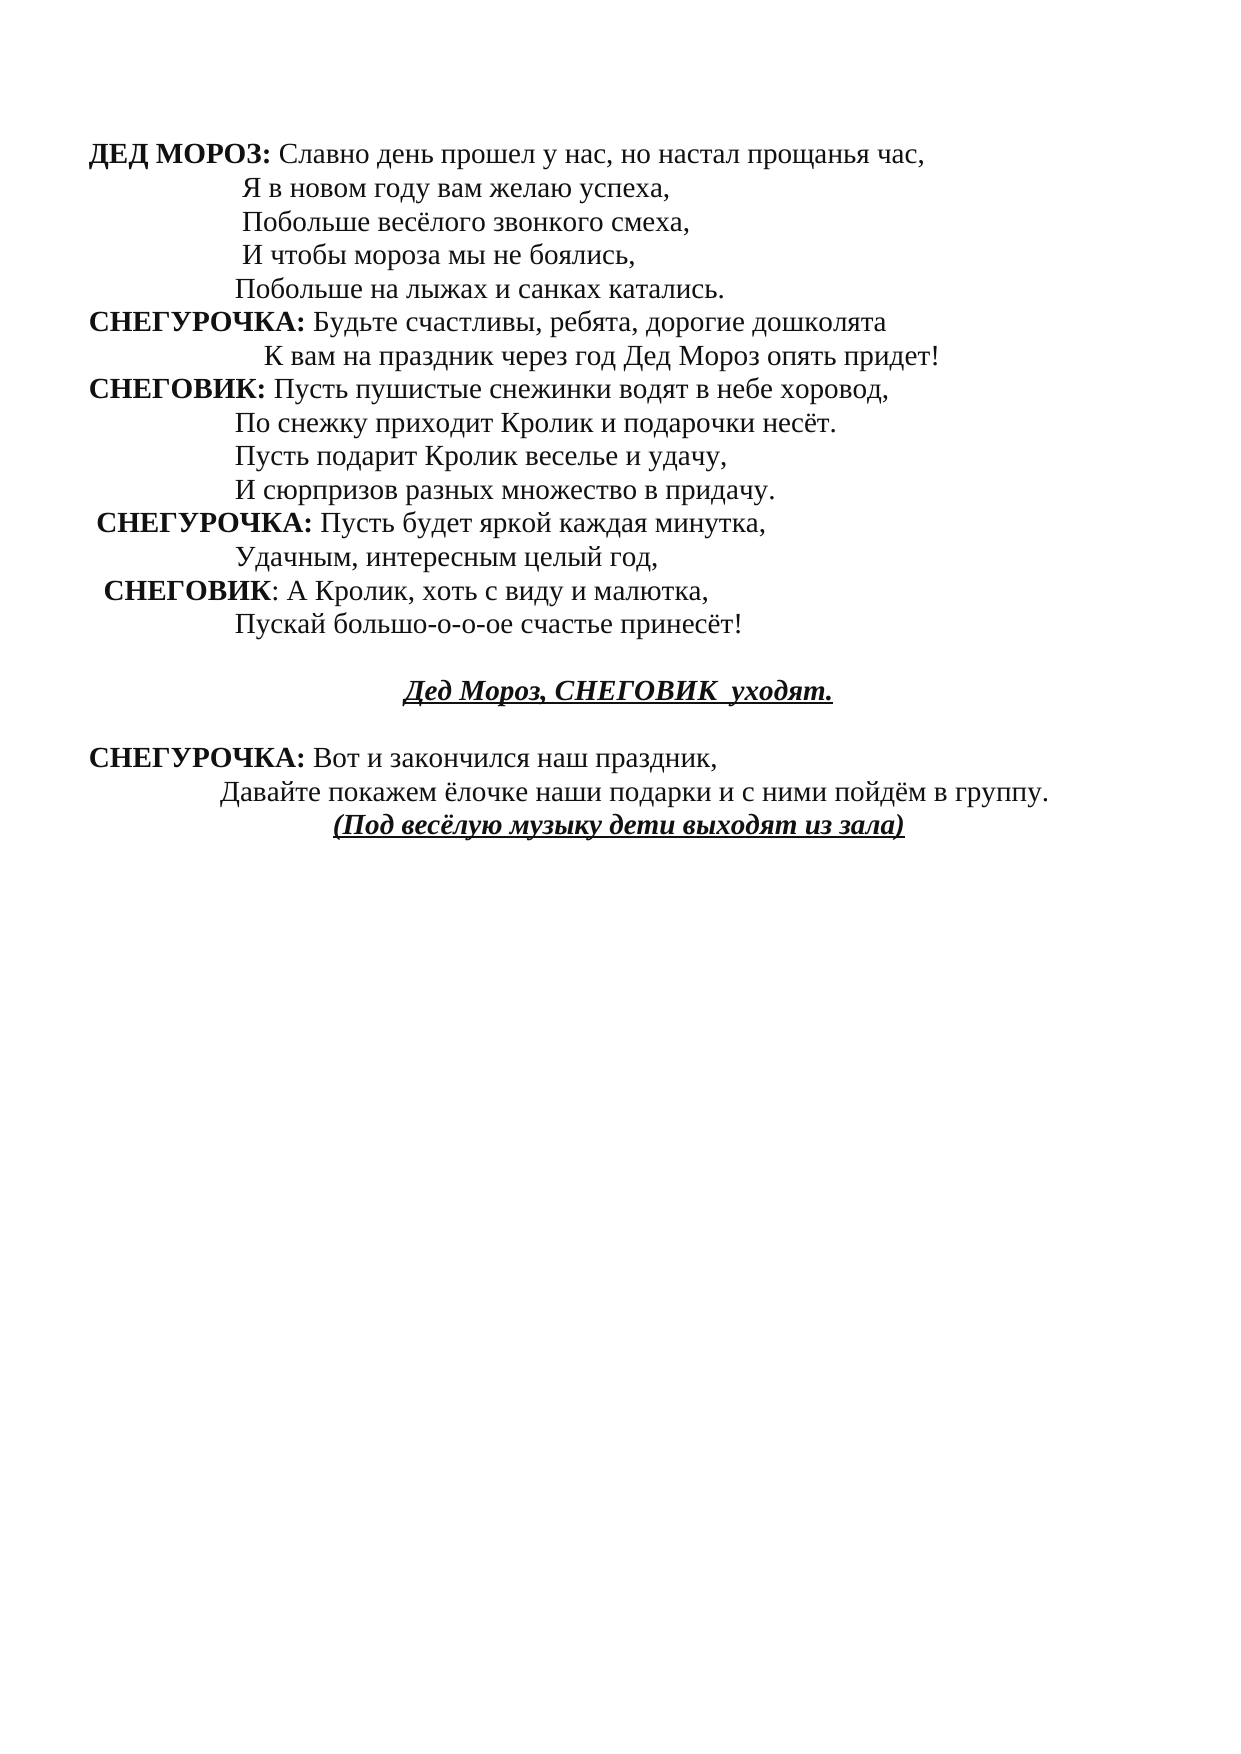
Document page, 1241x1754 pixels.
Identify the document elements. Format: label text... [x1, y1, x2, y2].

text СНЕГОВИК: Пусть пушистые снежинки водят в небе хоровод, [89, 371, 1152, 405]
text И сюрпризов разных множество в придачу. [89, 472, 1152, 506]
text Пусть подарит Кролик веселье и удачу, [89, 438, 1152, 472]
text Дед Мороз, СНЕГОВИК уходят. [89, 673, 1152, 707]
text Пускай большо-о-о-ое счастье принесёт! [89, 606, 1152, 640]
text И чтобы мороза мы не боялись, [89, 237, 1152, 271]
text Давайте покажем ёлочке наши подарки и с ними пойдём в группу. [89, 774, 1152, 807]
text ДЕД МОРОЗ: Славно день прошел у нас, но настал прощанья час, [89, 137, 1152, 170]
text По снежку приходит Кролик и подарочки несёт. [89, 405, 1152, 438]
text К вам на праздник через год Дед Мороз опять придет! [89, 338, 1152, 371]
text СНЕГУРОЧКА: Пусть будет яркой каждая минутка, [89, 506, 1152, 539]
text СНЕГОВИК: А Кролик, хоть с виду и малютка, [89, 573, 1152, 606]
text (Под весёлую музыку дети выходят из зала) [89, 807, 1152, 841]
text СНЕГУРОЧКА: Вот и закончился наш праздник, [89, 740, 1152, 774]
text Удачным, интересным целый год, [89, 539, 1152, 573]
text Побольше весёлого звонкого смеха, [89, 204, 1152, 237]
text Я в новом году вам желаю успеха, [89, 170, 1152, 204]
text СНЕГУРОЧКА: Будьте счастливы, ребята, дорогие дошколята [89, 304, 1152, 338]
text Побольше на лыжах и санках катались. [89, 271, 1152, 304]
